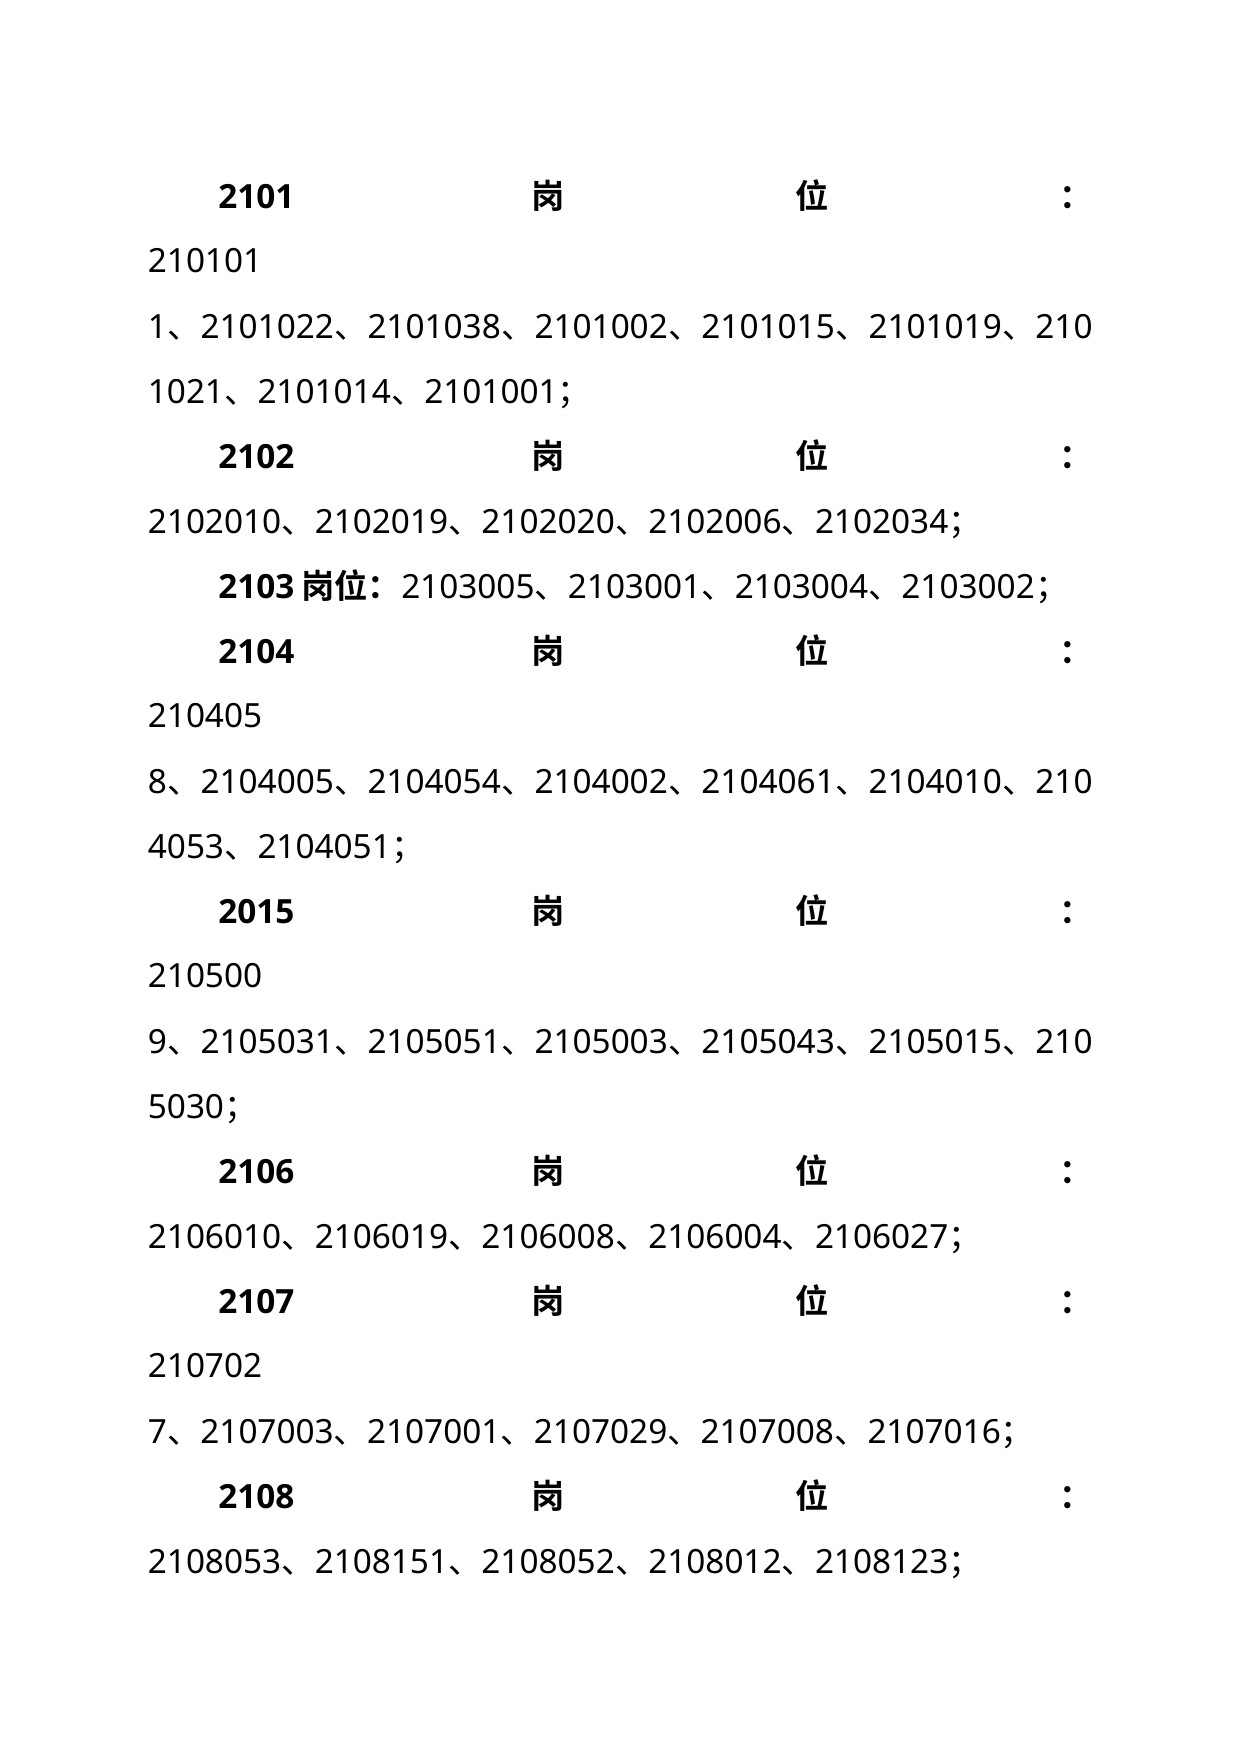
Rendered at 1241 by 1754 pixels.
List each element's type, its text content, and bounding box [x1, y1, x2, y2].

text 2103岗位：2103005、2103001、2103004、2103002； [148, 552, 1092, 617]
text 2102岗位：2102010、2102019、2102020、2102006、2102034； [148, 422, 1092, 552]
text 2106岗位：2106010、2106019、2106008、2106004、2106027； [148, 1137, 1092, 1267]
text 2108岗位：2108053、2108151、2108052、2108012、2108123； [148, 1462, 1092, 1592]
text 2107岗位：2107027、2107003、2107001、2107029、2107008、2107016； [148, 1267, 1092, 1462]
text 2104岗位：2104058、2104005、2104054、2104002、2104061、2104010、2104053、2104051； [148, 617, 1092, 877]
text 2015岗位：2105009、2105031、2105051、2105003、2105043、2105015、2105030； [148, 877, 1092, 1137]
text 2101岗位：2101011、2101022、2101038、2101002、2101015、2101019、2101021、2101014、2101001； [148, 162, 1092, 422]
